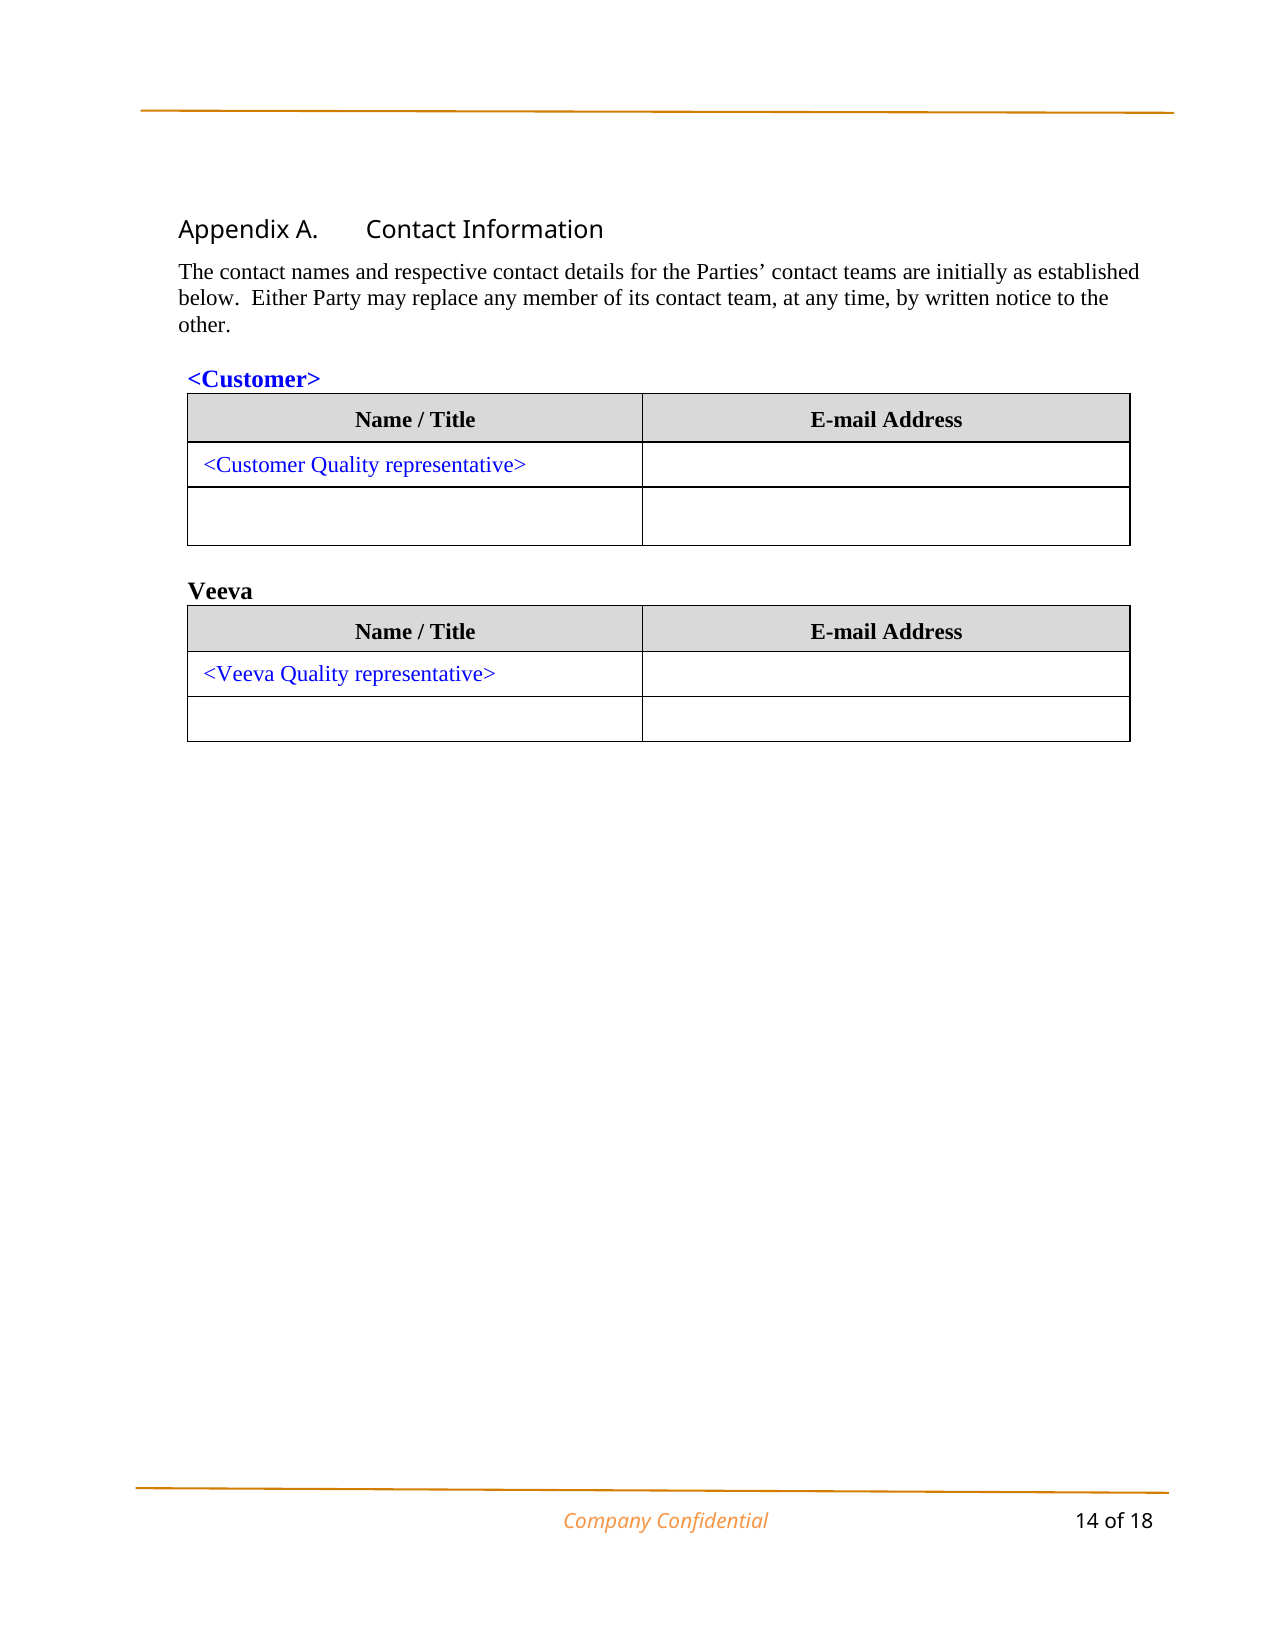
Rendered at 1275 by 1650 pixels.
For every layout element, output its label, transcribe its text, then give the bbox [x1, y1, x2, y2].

text <Customer> [187, 364, 734, 392]
table_cell [643, 443, 1129, 486]
table_header E-mail Address [643, 394, 1129, 441]
table_cell <Customer Quality representative> [188, 443, 642, 486]
table_cell [643, 652, 1129, 696]
text Veeva [187, 576, 720, 604]
table_cell [643, 697, 1129, 741]
table_cell <Veeva Quality representative> [188, 652, 642, 696]
table_cell [188, 488, 642, 545]
table_cell [188, 697, 642, 741]
table_cell [643, 488, 1129, 545]
table_header E-mail Address [643, 606, 1129, 651]
table_header Name / Title [188, 606, 642, 651]
table_header Name / Title [188, 394, 642, 441]
text Contact Information [178, 212, 1162, 246]
text The contact names and respective contact details for the Parties’ contact teams are initially as established below. Either Party may replace any member of its contact team, at any time, by written notice to the other. [178, 258, 1162, 337]
